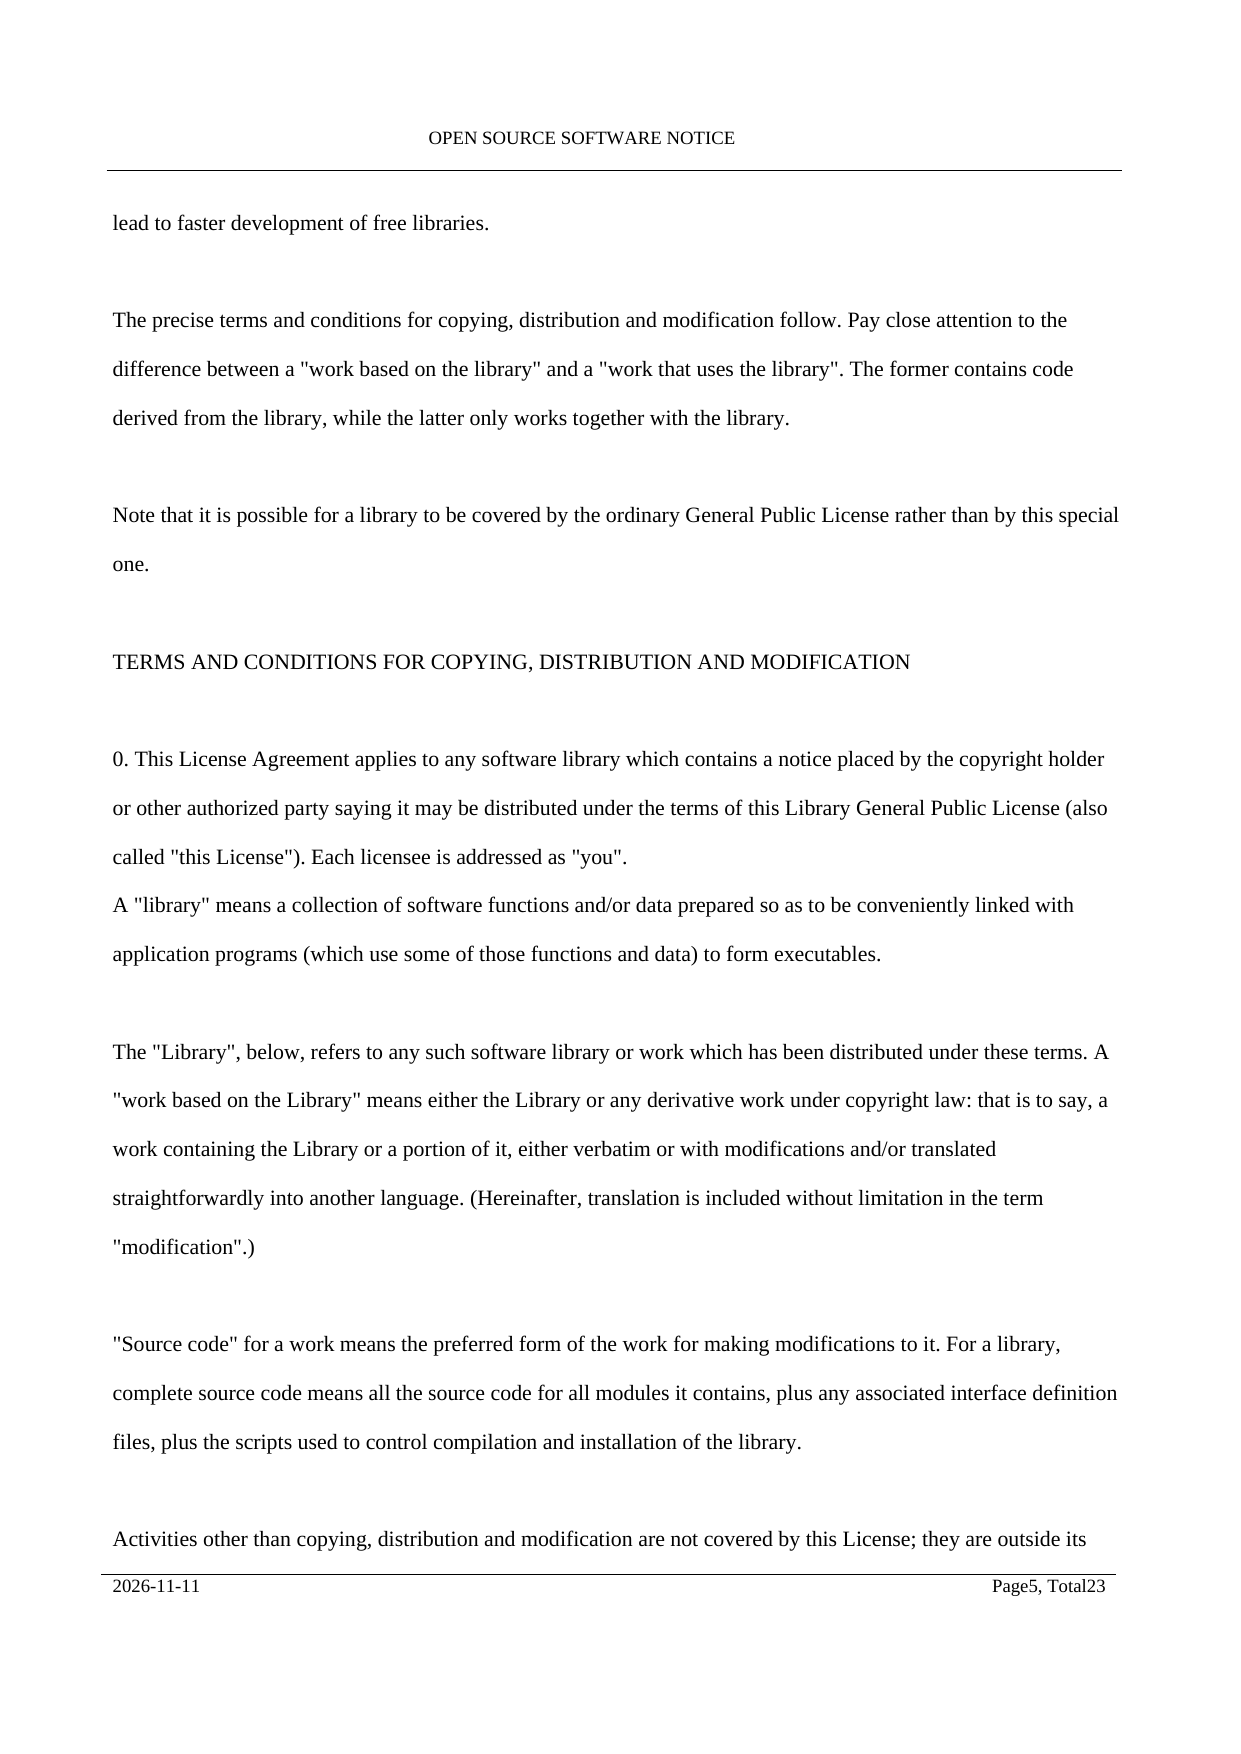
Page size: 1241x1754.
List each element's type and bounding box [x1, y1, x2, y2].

text [112, 206, 1128, 1555]
